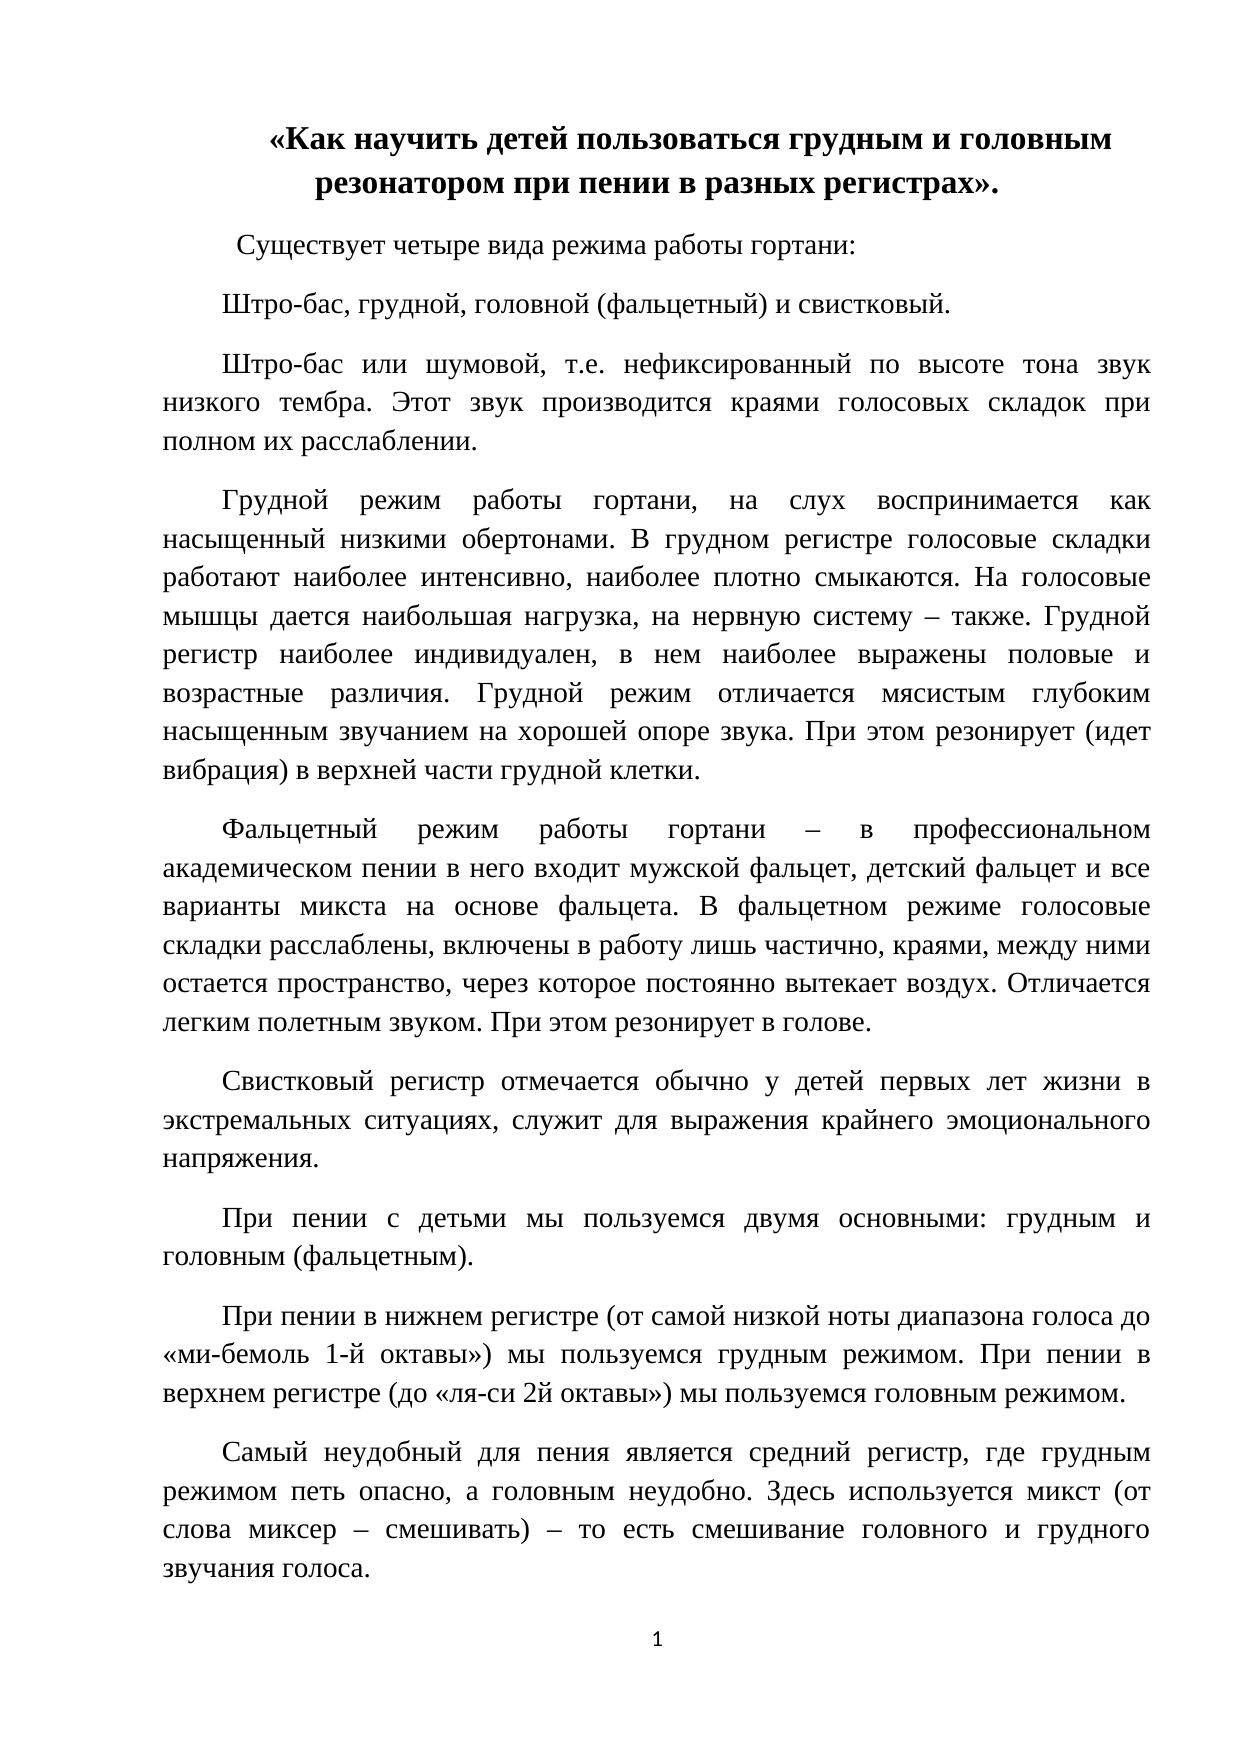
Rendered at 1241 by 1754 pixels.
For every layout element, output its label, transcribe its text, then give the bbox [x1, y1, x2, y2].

text При пении с детьми мы пользуемся двумя основными: грудным и головным (фальцетным). [162, 1200, 1152, 1272]
text «Как научить детей пользоваться грудным и головным резонатором при пении в разных регистрах». [162, 118, 1152, 201]
text При пении в нижнем регистре (от самой низкой ноты диапазона голоса до «ми-бемоль 1-й октавы») мы пользуемся грудным режимом. При пении в верхнем регистре (до «ля-си 2й октавы») мы пользуемся головным режимом. [162, 1298, 1152, 1408]
text Штро-бас, грудной, головной (фальцетный) и свистковый. [162, 286, 1152, 320]
text Грудной режим работы гортани, на слух воспринимается как насыщенный низкими обертонами. В грудном регистре голосовые складки работают наиболее интенсивно, наиболее плотно смыкаются. На голосовые мышцы дается наибольшая нагрузка, на нервную систему – также. Грудной регистр наиболее индивидуален, в нем наиболее выражены половые и возрастные различия. Грудной режим отличается мясистым глубоким насыщенным звучанием на хорошей опоре звука. При этом резонирует (идет вибрация) в верхней части грудной клетки. [162, 482, 1152, 786]
text Штро-бас или шумовой, т.е. нефиксированный по высоте тона звук низкого тембра. Этот звук производится краями голосовых складок при полном их расслаблении. [162, 346, 1152, 456]
text Фальцетный режим работы гортани – в профессиональном академическом пении в него входит мужской фальцет, детский фальцет и все варианты микста на основе фальцета. В фальцетном режиме голосовые складки расслаблены, включены в работу лишь частично, краями, между ними остается пространство, через которое постоянно вытекает воздух. Отличается легким полетным звуком. При этом резонирует в голове. [162, 811, 1152, 1038]
text Существует четыре вида режима работы гортани: [162, 227, 1152, 261]
text Свистковый регистр отмечается обычно у детей первых лет жизни в экстремальных ситуациях, служит для выражения крайнего эмоционального напряжения. [162, 1063, 1152, 1174]
text Самый неудобный для пения является средний регистр, где грудным режимом петь опасно, а головным неудобно. Здесь используется микст (от слова миксер – смешивать) – то есть смешивание головного и грудного звучания голоса. [162, 1434, 1152, 1583]
